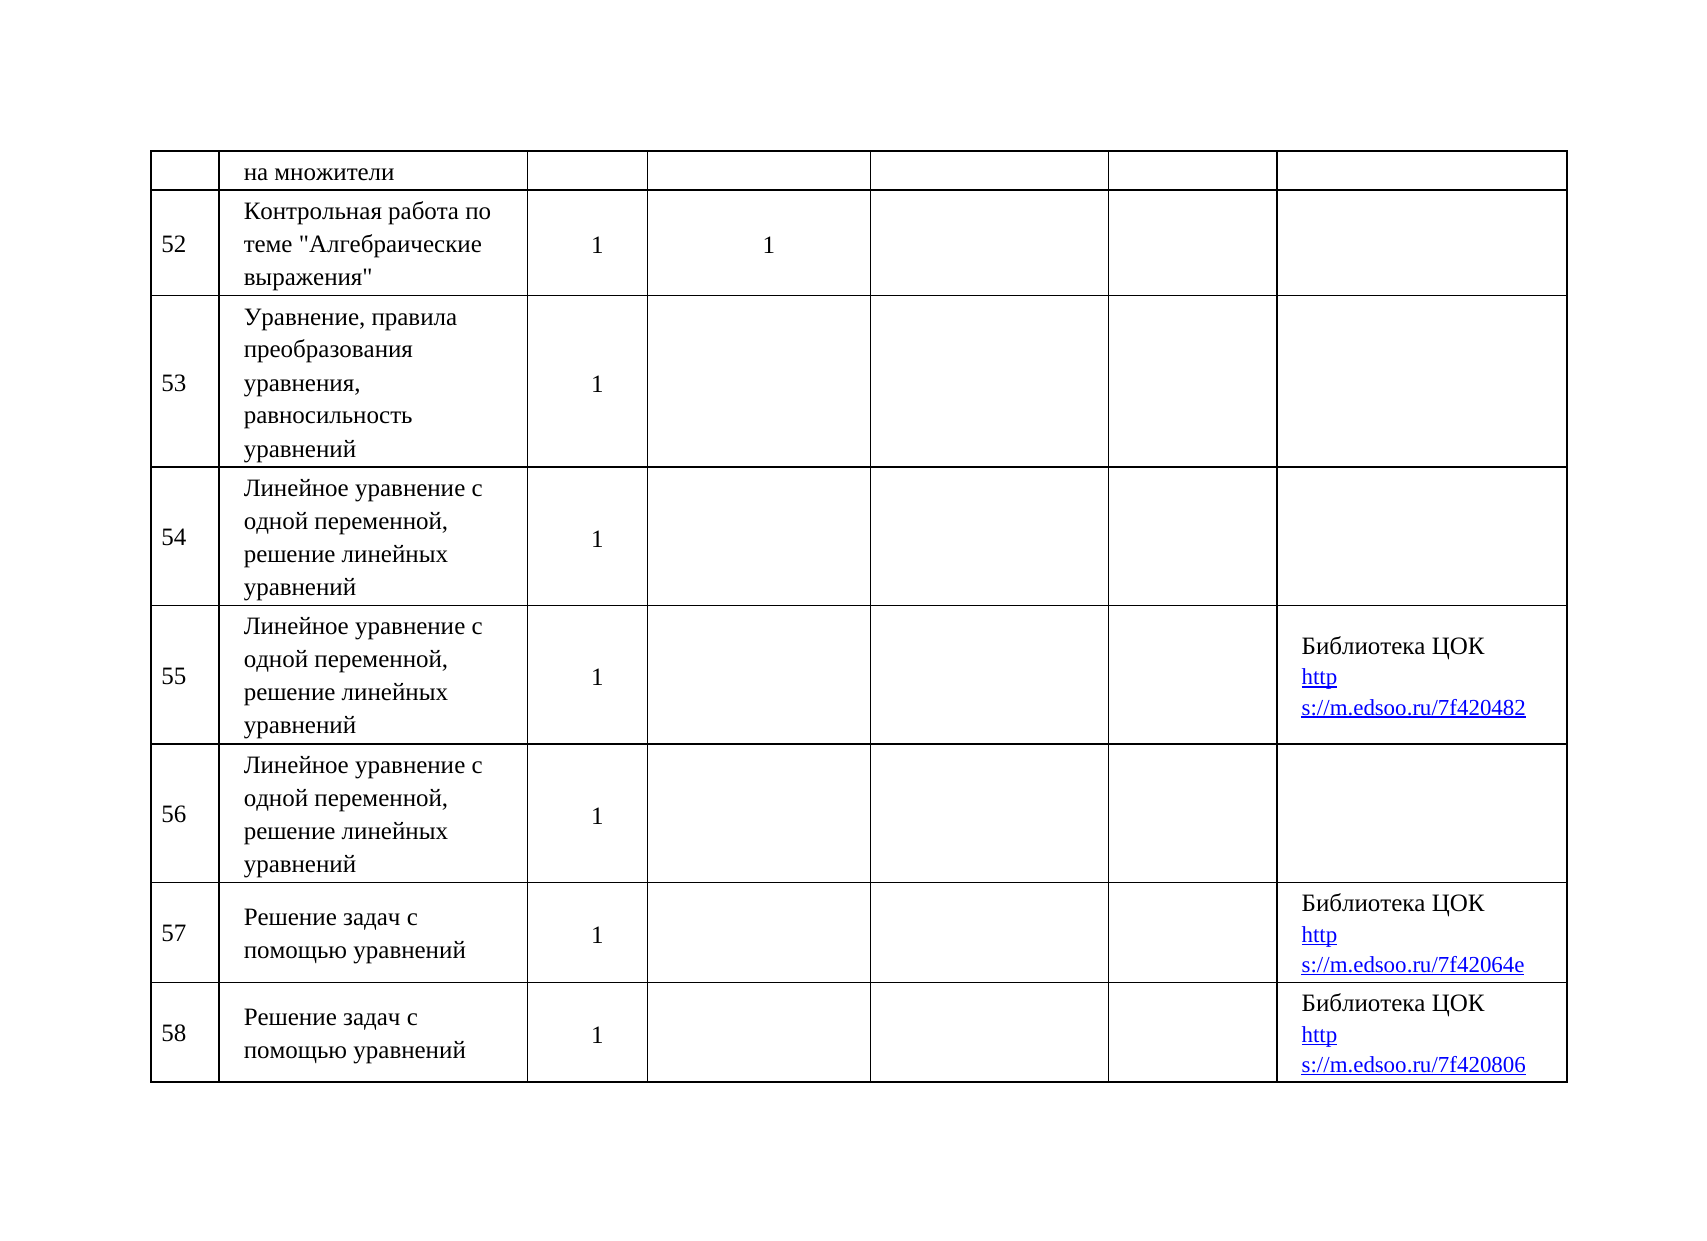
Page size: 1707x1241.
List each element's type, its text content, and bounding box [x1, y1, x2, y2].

table_cell [1109, 468, 1276, 605]
table_cell Библиотека ЦОК https://m.edsoo.ru/7f420806 [1278, 983, 1566, 1081]
table_cell [1278, 745, 1566, 882]
table_cell 52 [152, 191, 218, 295]
table_cell 1 [528, 745, 647, 882]
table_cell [220, 983, 527, 1081]
table_cell [1109, 883, 1276, 981]
table_cell [871, 191, 1108, 295]
table_cell 55 [152, 606, 218, 743]
table_cell Библиотека ЦОК https://m.edsoo.ru/7f42064e [1278, 883, 1566, 981]
table_cell Уравнение, правила преобразования уравнения, равносильность уравнений [220, 296, 527, 466]
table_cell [220, 152, 527, 189]
table_cell [1109, 745, 1276, 882]
table_cell 51 [152, 152, 218, 189]
table_cell 1 [528, 152, 647, 189]
table_cell [871, 468, 1108, 605]
table_cell Решение задач с помощью уравнений [220, 883, 527, 981]
table_cell 1 [528, 296, 647, 466]
table_cell Линейное уравнение с одной переменной, решение линейных уравнений [220, 745, 527, 882]
table_cell 1 [528, 606, 647, 743]
table_cell [1109, 191, 1276, 295]
table_cell [1109, 152, 1276, 189]
table_cell [871, 883, 1108, 981]
table_cell [1278, 468, 1566, 605]
table_cell Библиотека ЦОК https://m.edsoo.ru/7f420482 [1278, 606, 1566, 743]
table_cell [648, 296, 870, 466]
table_cell [648, 883, 870, 981]
table_cell Линейное уравнение с одной переменной, решение линейных уравнений [220, 468, 527, 605]
table_cell [1278, 152, 1566, 189]
table_cell Контрольная работа по теме "Алгебраические выражения" [220, 191, 527, 295]
table_cell [648, 606, 870, 743]
table_cell 1 [648, 191, 870, 295]
table_cell 1 [528, 468, 647, 605]
table_cell [1109, 606, 1276, 743]
table_cell [648, 983, 870, 1081]
table_cell [648, 152, 870, 189]
table_cell [871, 983, 1108, 1081]
table_cell [1278, 191, 1566, 295]
table_cell [871, 296, 1108, 466]
table_cell 1 [528, 883, 647, 981]
table_cell [648, 468, 870, 605]
table_cell Линейное уравнение с одной переменной, решение линейных уравнений [220, 606, 527, 743]
table_cell [648, 745, 870, 882]
table_cell 57 [152, 883, 218, 981]
table_cell 56 [152, 745, 218, 882]
table_cell 53 [152, 296, 218, 466]
table_cell 58 [152, 983, 218, 1081]
table_cell 1 [528, 983, 647, 1081]
table_cell 54 [152, 468, 218, 605]
table_cell [1109, 983, 1276, 1081]
table_cell [1109, 296, 1276, 466]
table_cell 1 [528, 191, 647, 295]
table_cell [871, 606, 1108, 743]
table_cell [1278, 296, 1566, 466]
table_cell [871, 152, 1108, 189]
table_cell [871, 745, 1108, 882]
